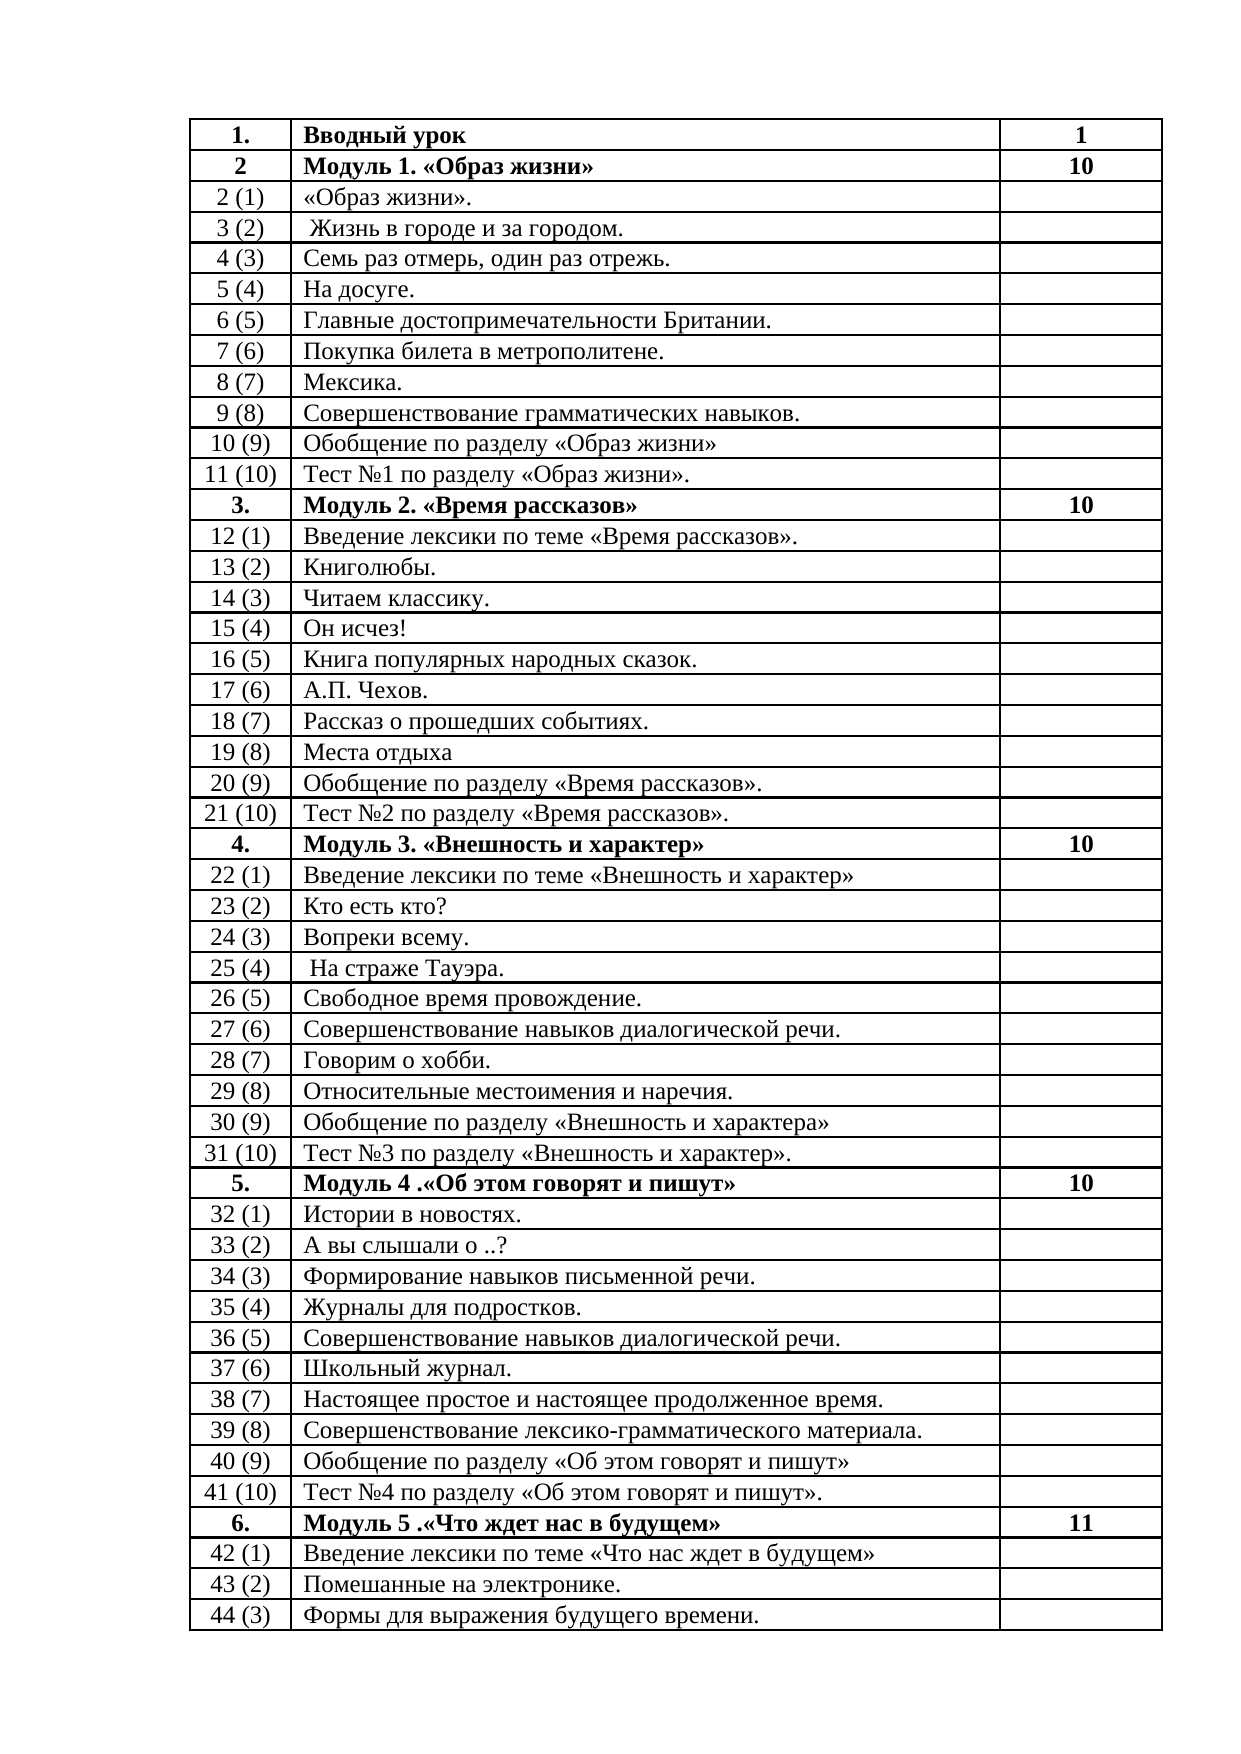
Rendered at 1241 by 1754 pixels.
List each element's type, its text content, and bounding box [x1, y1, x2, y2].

table_cell [1001, 1415, 1161, 1444]
table_cell 38 (7) [191, 1384, 290, 1413]
table_cell [1001, 1446, 1161, 1475]
table_cell «Образ жизни». [292, 182, 999, 211]
table_cell Модуль 2. «Время рассказов» [292, 490, 999, 519]
table_cell 11 [1001, 1508, 1161, 1536]
table_cell Совершенствование навыков диалогической речи. [292, 1323, 999, 1351]
table_cell 40 (9) [191, 1446, 290, 1475]
table_cell Он исчез! [292, 614, 999, 642]
table_cell 41 (10) [191, 1477, 290, 1506]
table_cell 4. [191, 829, 290, 858]
table_cell Обобщение по разделу «Время рассказов». [292, 768, 999, 796]
table_cell [1001, 1600, 1161, 1629]
table_cell [1001, 675, 1161, 704]
table_cell [1001, 583, 1161, 611]
table_cell Книголюбы. [292, 552, 999, 581]
table_cell Совершенствование лексико-грамматического материала. [292, 1415, 999, 1444]
table_cell Говорим о хобби. [292, 1045, 999, 1074]
table_cell Обобщение по разделу «Образ жизни» [292, 429, 999, 457]
table_cell 29 (8) [191, 1076, 290, 1105]
table_cell 34 (3) [191, 1261, 290, 1290]
table_cell Введение лексики по теме «Время рассказов». [292, 521, 999, 550]
table_cell Покупка билета в метрополитене. [292, 336, 999, 365]
table_cell Вводный урок [292, 120, 999, 149]
table_cell 12 (1) [191, 521, 290, 550]
table_cell 5 (4) [191, 274, 290, 303]
table_cell 22 (1) [191, 860, 290, 889]
table_cell [1001, 860, 1161, 889]
table_cell Настоящее простое и настоящее продолженное время. [292, 1384, 999, 1413]
table_cell Модуль 5 .«Что ждет нас в будущем» [292, 1508, 999, 1536]
table_cell Тест №2 по разделу «Время рассказов». [292, 799, 999, 827]
table_cell [1001, 1076, 1161, 1105]
table_cell [1001, 182, 1161, 211]
table_cell Кто есть кто? [292, 891, 999, 920]
table_cell Тест №3 по разделу «Внешность и характер». [292, 1138, 999, 1166]
table_cell 26 (5) [191, 984, 290, 1012]
table_cell Обобщение по разделу «Внешность и характера» [292, 1107, 999, 1136]
table_cell 8 (7) [191, 367, 290, 396]
table_cell [1001, 1045, 1161, 1074]
table_cell 7 (6) [191, 336, 290, 365]
table_cell [1001, 1384, 1161, 1413]
table_cell 42 (1) [191, 1539, 290, 1567]
table_cell 10 [1001, 151, 1161, 180]
table_cell 36 (5) [191, 1323, 290, 1351]
table_cell [1001, 398, 1161, 426]
table_cell 20 (9) [191, 768, 290, 796]
table_cell 23 (2) [191, 891, 290, 920]
table_cell 3 (2) [191, 213, 290, 241]
table_cell 10 (9) [191, 429, 290, 457]
table_cell Помешанные на электронике. [292, 1569, 999, 1598]
table_cell Семь раз отмерь, один раз отрежь. [292, 244, 999, 272]
table_cell На досуге. [292, 274, 999, 303]
table_cell На страже Тауэра. [292, 953, 999, 981]
table_cell 25 (4) [191, 953, 290, 981]
table_cell Обобщение по разделу «Об этом говорят и пишут» [292, 1446, 999, 1475]
table_cell Места отдыха [292, 737, 999, 766]
table_cell 44 (3) [191, 1600, 290, 1629]
table_cell 1. [191, 120, 290, 149]
table_cell [1001, 984, 1161, 1012]
table_cell 4 (3) [191, 244, 290, 272]
table_cell 33 (2) [191, 1230, 290, 1259]
table_cell Тест №1 по разделу «Образ жизни». [292, 459, 999, 488]
table_cell Формы для выражения будущего времени. [292, 1600, 999, 1629]
table_cell 39 (8) [191, 1415, 290, 1444]
table_cell [1001, 367, 1161, 396]
table_cell Главные достопримечательности Британии. [292, 305, 999, 334]
table_cell 16 (5) [191, 644, 290, 673]
table_cell [1001, 1230, 1161, 1259]
table_cell [1001, 521, 1161, 550]
table_cell [1001, 768, 1161, 796]
table_cell Модуль 1. «Образ жизни» [292, 151, 999, 180]
table_cell [1001, 644, 1161, 673]
table_cell Введение лексики по теме «Что нас ждет в будущем» [292, 1539, 999, 1567]
table_cell [1001, 1569, 1161, 1598]
table_cell 9 (8) [191, 398, 290, 426]
table_cell 19 (8) [191, 737, 290, 766]
table_cell 2 [191, 151, 290, 180]
table_cell [1001, 1261, 1161, 1290]
table_cell 2 (1) [191, 182, 290, 211]
table_cell 5. [191, 1169, 290, 1197]
table_cell [1001, 799, 1161, 827]
table_cell Введение лексики по теме «Внешность и характер» [292, 860, 999, 889]
table_cell 28 (7) [191, 1045, 290, 1074]
table_cell Формирование навыков письменной речи. [292, 1261, 999, 1290]
table_cell 10 [1001, 490, 1161, 519]
table_cell [1001, 891, 1161, 920]
table_cell А.П. Чехов. [292, 675, 999, 704]
table_cell 31 (10) [191, 1138, 290, 1166]
table_cell Школьный журнал. [292, 1354, 999, 1382]
table_cell [1001, 429, 1161, 457]
table_cell Вопреки всему. [292, 922, 999, 951]
table_cell [1001, 1138, 1161, 1166]
table_cell 17 (6) [191, 675, 290, 704]
table_cell 27 (6) [191, 1014, 290, 1043]
table_cell 37 (6) [191, 1354, 290, 1382]
table_cell Модуль 3. «Внешность и характер» [292, 829, 999, 858]
table_cell 3. [191, 490, 290, 519]
table_cell 43 (2) [191, 1569, 290, 1598]
table_cell Книга популярных народных сказок. [292, 644, 999, 673]
table_cell 11 (10) [191, 459, 290, 488]
table_cell [1001, 552, 1161, 581]
table_cell 24 (3) [191, 922, 290, 951]
table_cell 6 (5) [191, 305, 290, 334]
table_cell 15 (4) [191, 614, 290, 642]
table_cell Истории в новостях. [292, 1199, 999, 1228]
table_cell [1001, 737, 1161, 766]
table_cell [1001, 1477, 1161, 1506]
table_cell [1001, 1292, 1161, 1321]
table_cell [1001, 1539, 1161, 1567]
table_cell [1001, 274, 1161, 303]
table_cell 14 (3) [191, 583, 290, 611]
table_cell 18 (7) [191, 706, 290, 735]
table_cell Относительные местоимения и наречия. [292, 1076, 999, 1105]
table_cell Модуль 4 .«Об этом говорят и пишут» [292, 1169, 999, 1197]
table_cell [1001, 1323, 1161, 1351]
table_cell 21 (10) [191, 799, 290, 827]
table_cell Журналы для подростков. [292, 1292, 999, 1321]
table_cell 32 (1) [191, 1199, 290, 1228]
table_cell Читаем классику. [292, 583, 999, 611]
table_cell 35 (4) [191, 1292, 290, 1321]
table_cell 13 (2) [191, 552, 290, 581]
table_cell Совершенствование грамматических навыков. [292, 398, 999, 426]
table_cell 30 (9) [191, 1107, 290, 1136]
table_cell [1001, 706, 1161, 735]
table_cell 1 [1001, 120, 1161, 149]
table_cell [1001, 336, 1161, 365]
table_cell Тест №4 по разделу «Об этом говорят и пишут». [292, 1477, 999, 1506]
table_cell Жизнь в городе и за городом. [292, 213, 999, 241]
table_cell [1001, 244, 1161, 272]
table_cell Свободное время провождение. [292, 984, 999, 1012]
table_cell [1001, 922, 1161, 951]
table_cell А вы слышали о ..? [292, 1230, 999, 1259]
table_cell [1001, 213, 1161, 241]
table_cell [1001, 1014, 1161, 1043]
table_cell 10 [1001, 1169, 1161, 1197]
table_cell 6. [191, 1508, 290, 1536]
table_cell Рассказ о прошедших событиях. [292, 706, 999, 735]
table_cell [1001, 1199, 1161, 1228]
table_cell Совершенствование навыков диалогической речи. [292, 1014, 999, 1043]
table_cell 10 [1001, 829, 1161, 858]
table_cell [1001, 614, 1161, 642]
table_cell [1001, 1107, 1161, 1136]
table_cell [1001, 459, 1161, 488]
table_cell [1001, 305, 1161, 334]
table_cell [1001, 953, 1161, 981]
table_cell [1001, 1354, 1161, 1382]
table_cell Мексика. [292, 367, 999, 396]
